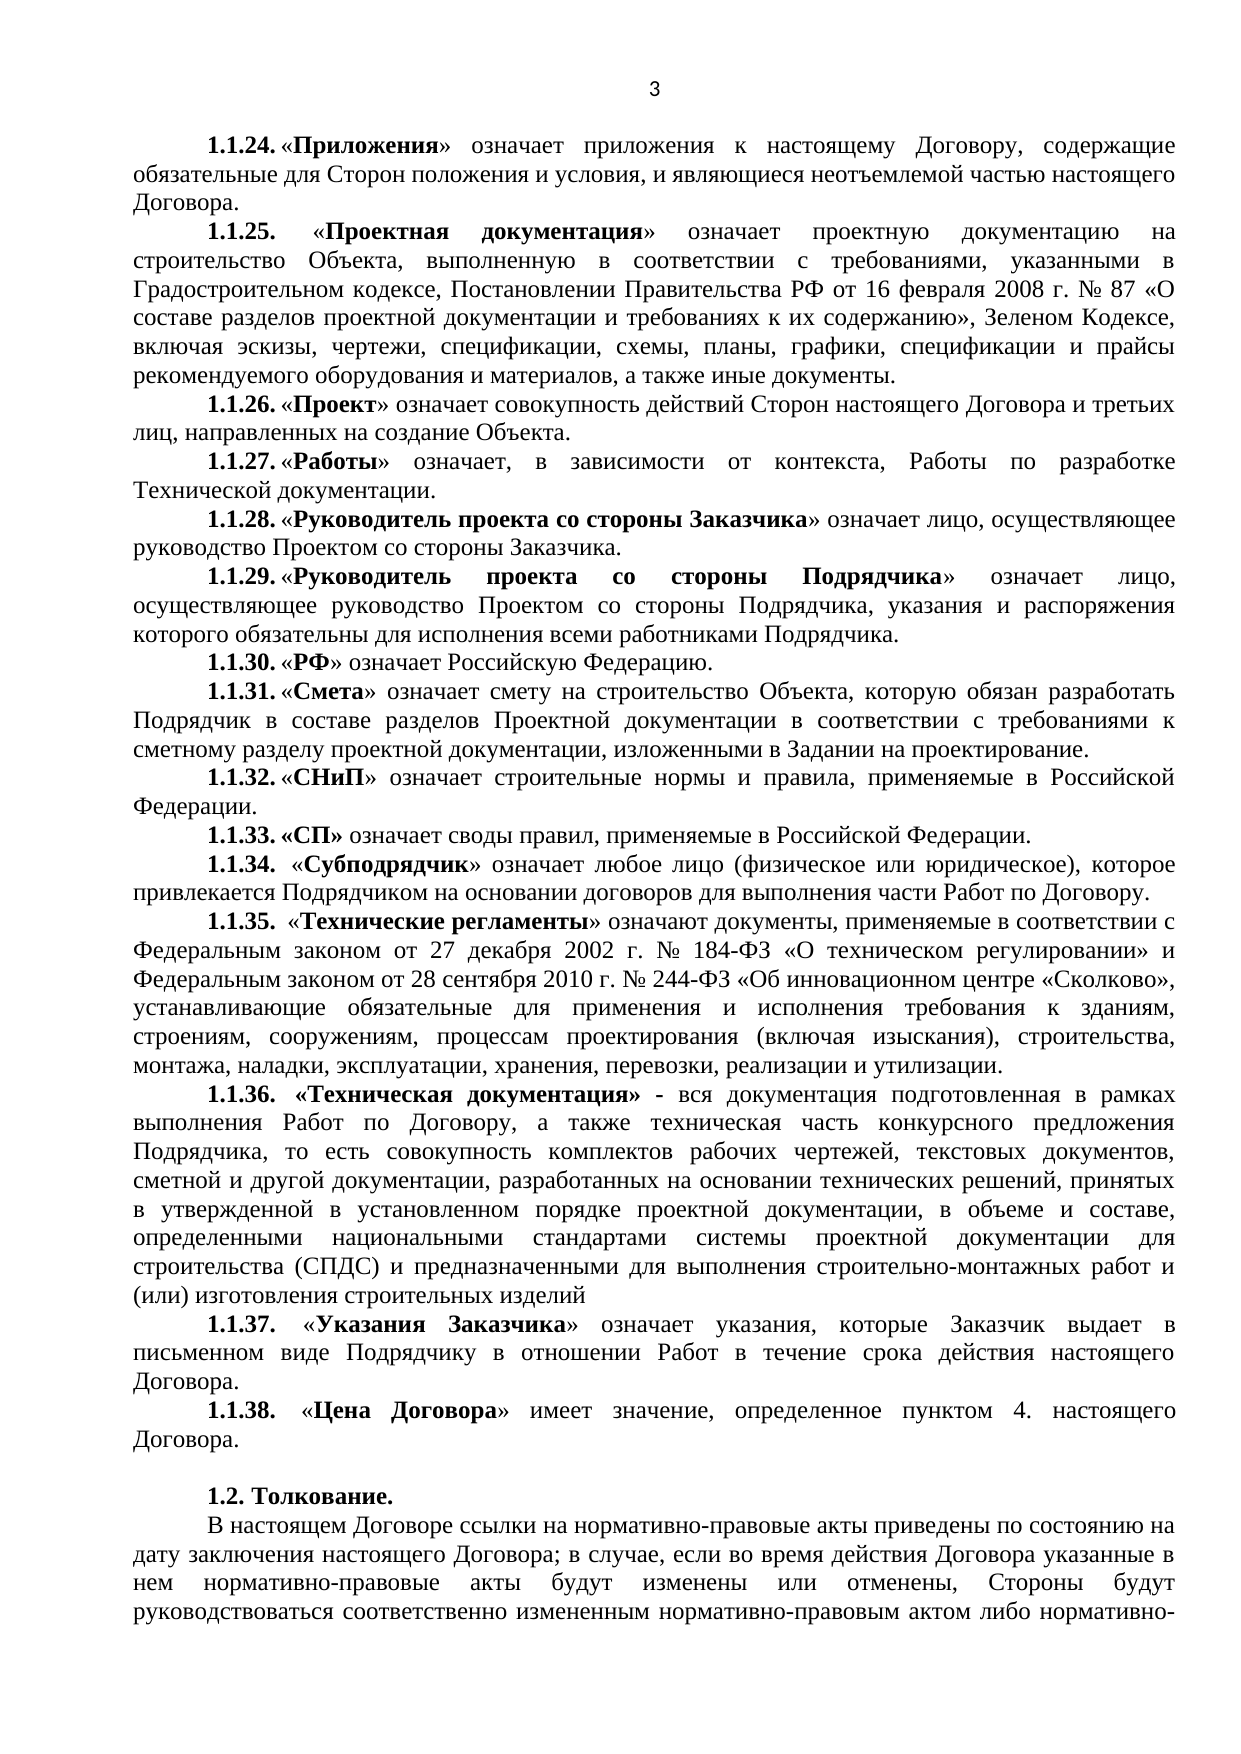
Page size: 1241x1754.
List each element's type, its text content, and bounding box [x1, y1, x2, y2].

list «СНиП» означает строительные нормы и правила, применяемые в Российской Федерации. [133, 762, 1176, 820]
list «Работы» означает, в зависимости от контекста, Работы по разработке Технической документации. [133, 446, 1176, 504]
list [133, 1510, 1176, 1625]
list «Проектная документация» означает проектную документацию на строительство Объекта, выполненную в соответствии с требованиями, указанными в Градостроительном кодексе, Постановлении Правительства РФ от 16 февраля 2008 г. № 87 «О составе разделов проектной документации и требованиях к их содержанию», Зеленом Кодексе, включая эскизы, чертежи, спецификации, схемы, планы, графики, спецификации и прайсы рекомендуемого оборудования и материалов, а также иные документы. [133, 216, 1176, 389]
list «РФ» означает Российскую Федерацию. [133, 647, 1176, 676]
list Толкование. [133, 1481, 1176, 1510]
list «Технические регламенты» означают документы, применяемые в соответствии с Федеральным законом от 27 декабря 2002 г. № 184-ФЗ «О техническом регулировании» и Федеральным законом от 28 сентября 2010 г. № 244-ФЗ «Об инновационном центре «Сколково», устанавливающие обязательные для применения и исполнения требования к зданиям, строениям, сооружениям, процессам проектирования (включая изыскания), строительства, монтажа, наладки, эксплуатации, хранения, перевозки, реализации и утилизации. [133, 906, 1176, 1079]
list «Смета» означает смету на строительство Объекта, которую обязан разработать Подрядчик в составе разделов Проектной документации в соответствии с требованиями к сметному разделу проектной документации, изложенными в Задании на проектирование. [133, 676, 1176, 762]
list «Цена Договора» имеет значение, определенное пунктом 4. настоящего Договора. [133, 1395, 1176, 1452]
list «СП» означает своды правил, применяемые в Российской Федерации. [133, 820, 1176, 849]
list «Приложения» означает приложения к настоящему Договору, содержащие обязательные для Сторон положения и условия, и являющиеся неотъемлемой частью настоящего Договора. [133, 130, 1176, 216]
list «Руководитель проекта со стороны Подрядчика» означает лицо, осуществляющее руководство Проектом со стороны Подрядчика, указания и распоряжения которого обязательны для исполнения всеми работниками Подрядчика. [133, 561, 1176, 647]
list «Руководитель проекта со стороны Заказчика» означает лицо, осуществляющее руководство Проектом со стороны Заказчика. [133, 504, 1176, 561]
list «Проект» означает совокупность действий Сторон настоящего Договора и третьих лиц, направленных на создание Объекта. [133, 389, 1176, 446]
list «Субподрядчик» означает любое лицо (физическое или юридическое), которое привлекается Подрядчиком на основании договоров для выполнения части Работ по Договору. [133, 849, 1176, 906]
list «Техническая документация» - вся документация подготовленная в рамках выполнения Работ по Договору, а также техническая часть конкурсного предложения Подрядчика, то есть совокупность комплектов рабочих чертежей, текстовых документов, сметной и другой документации, разработанных на основании технических решений, принятых в утвержденной в установленном порядке проектной документации, в объеме и составе, определенными национальными стандартами системы проектной документации для строительства (СПДС) и предназначенными для выполнения строительно-монтажных работ и (или) изготовления строительных изделий [133, 1079, 1176, 1309]
list «Указания Заказчика» означает указания, которые Заказчик выдает в письменном виде Подрядчику в отношении Работ в течение срока действия настоящего Договора. [133, 1309, 1176, 1395]
